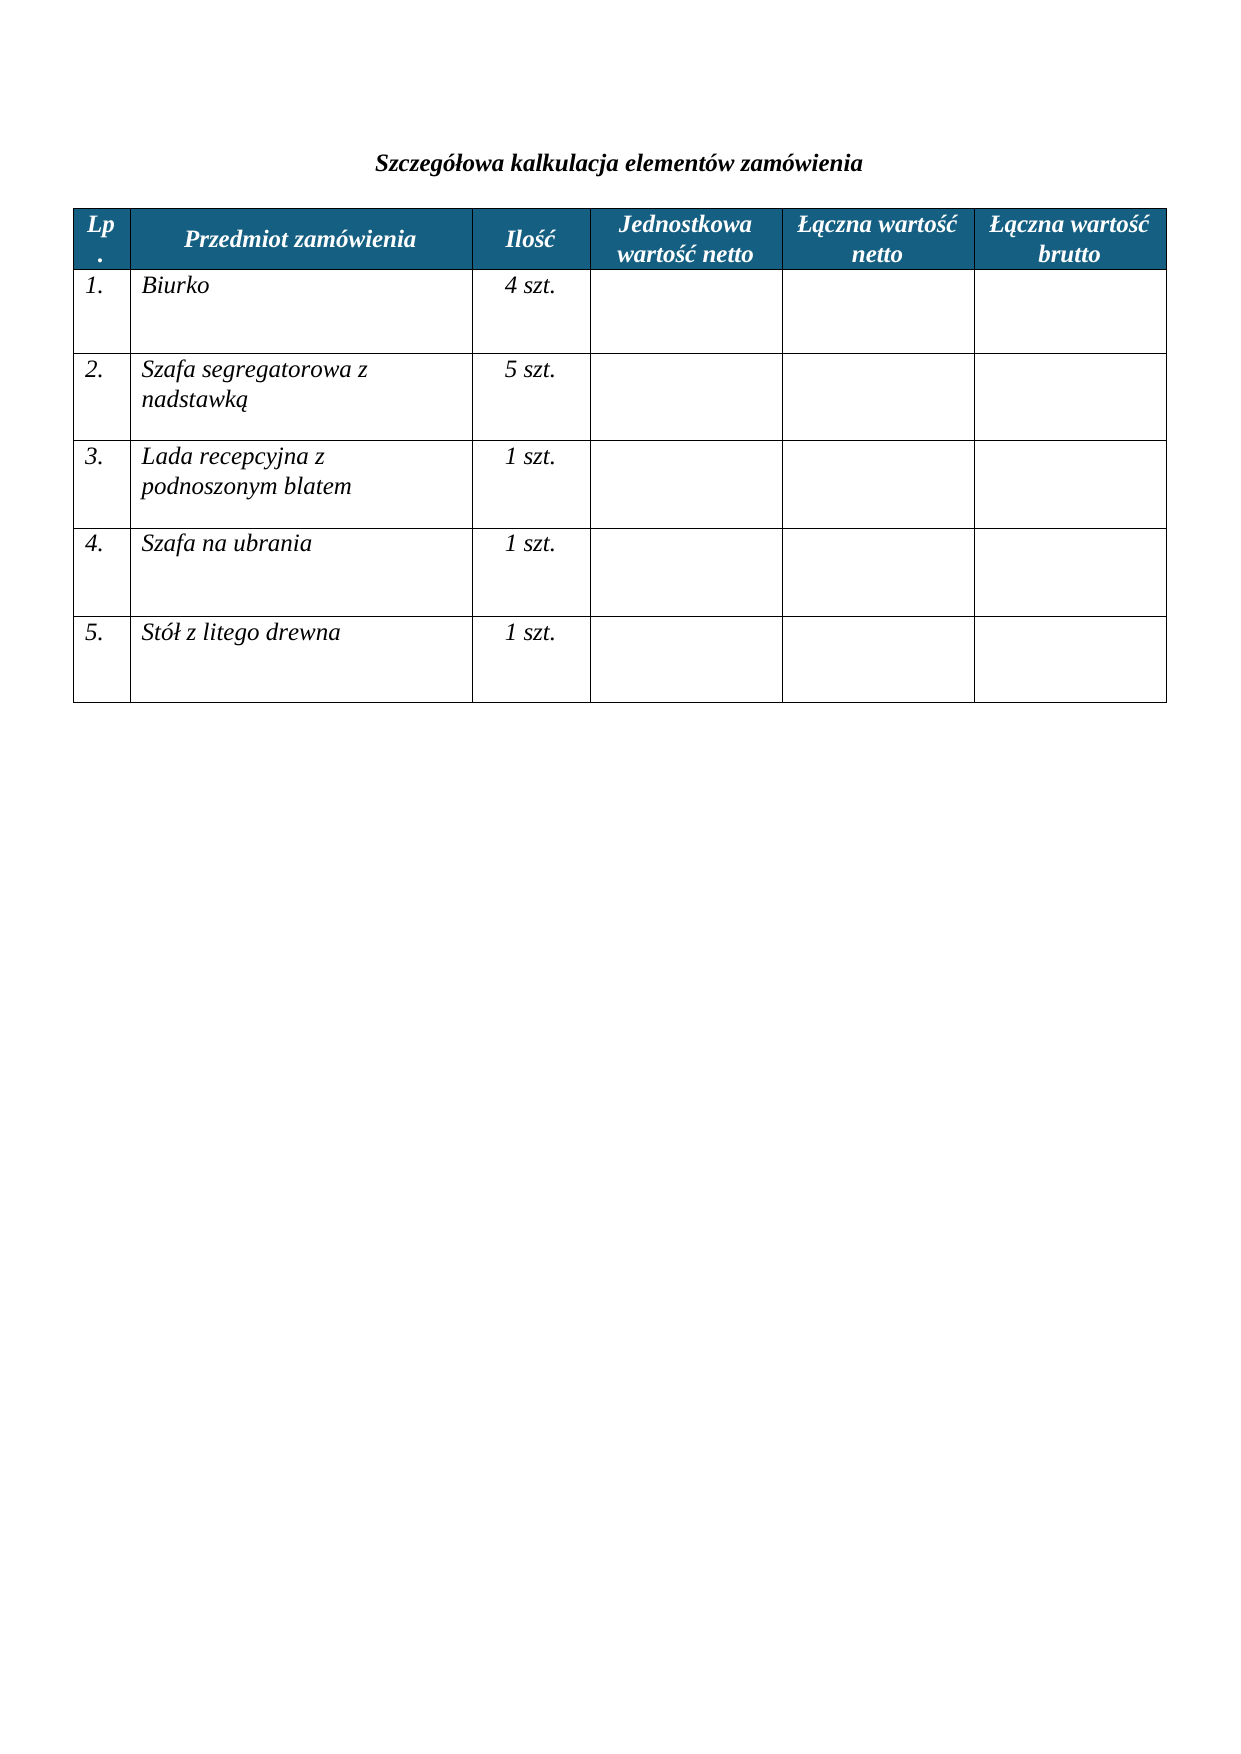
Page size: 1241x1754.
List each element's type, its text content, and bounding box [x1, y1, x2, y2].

table_cell [783, 441, 974, 527]
table_cell 5 szt. [473, 354, 590, 440]
table_cell [975, 270, 1166, 353]
table_cell Szafa segregatorowa z nadstawką [131, 354, 472, 440]
table_cell [591, 617, 782, 702]
table_cell 1 szt. [473, 529, 590, 616]
table_cell [783, 529, 974, 616]
table_cell 4 szt. [473, 270, 590, 353]
table_cell [975, 354, 1166, 440]
table_header Jednostkowa wartość netto [591, 209, 782, 269]
table_header Ilość [473, 209, 590, 269]
table_cell [783, 270, 974, 353]
table_header Łączna wartość netto [783, 209, 974, 269]
table_cell [591, 441, 782, 527]
table_cell [591, 354, 782, 440]
table_cell [74, 354, 130, 440]
table_header Lp. [74, 209, 130, 269]
table_cell [74, 270, 130, 353]
text Szczegółowa kalkulacja elementów zamówienia [148, 148, 1093, 176]
table_cell Lada recepcyjna z podnoszonym blatem [131, 441, 472, 527]
table_cell 1 szt. [473, 441, 590, 527]
table_cell [783, 354, 974, 440]
table_cell Biurko [131, 270, 472, 353]
table_cell Szafa na ubrania [131, 529, 472, 616]
table_cell [74, 617, 130, 702]
table_cell [74, 441, 130, 527]
table_cell [74, 529, 130, 616]
table_cell [975, 441, 1166, 527]
table_header Łączna wartość brutto [975, 209, 1166, 269]
table_cell [591, 270, 782, 353]
table_cell [591, 529, 782, 616]
table_header Przedmiot zamówienia [131, 209, 472, 269]
table_cell 1 szt. [473, 617, 590, 702]
table_cell [975, 529, 1166, 616]
table_cell [975, 617, 1166, 702]
table_cell [783, 617, 974, 702]
table_cell Stół z litego drewna [131, 617, 472, 702]
